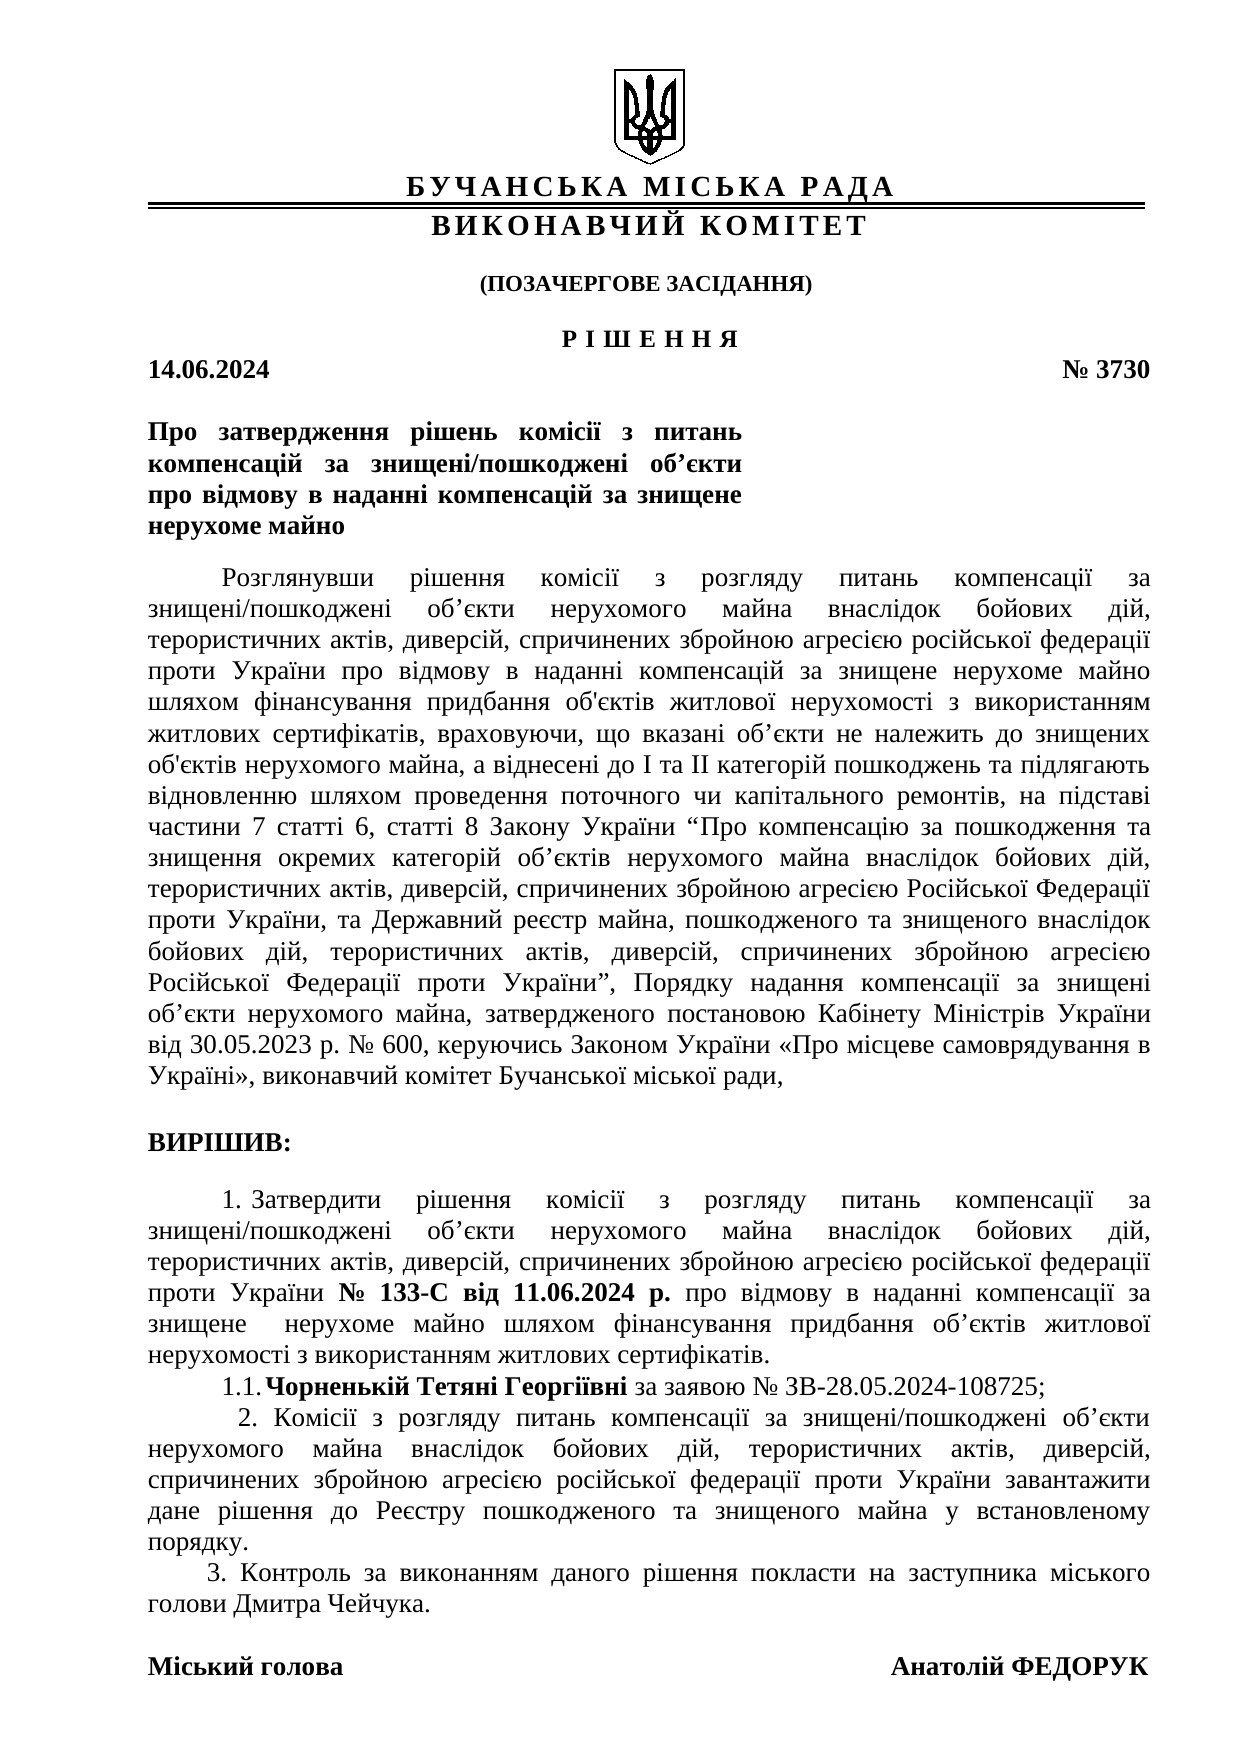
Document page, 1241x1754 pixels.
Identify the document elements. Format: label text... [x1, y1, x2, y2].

table_header ВИКОНАВЧИЙ КОМІТЕТ (ПОЗАЧЕРГОВЕ ЗАСІДАННЯ) [148, 209, 1144, 324]
text Розглянувши рішення комісії з розгляду питань компенсації за знищені/пошкоджені об’єкти нерухомого майна внаслідок бойових дій, терористичних актів, диверсій, спричинених збройною агресією російської федерації проти України про відмову в наданні компенсацій за знищене нерухоме майно шляхом фінансування придбання об'єктів житлової нерухомості з використанням житлових сертифікатів, враховуючи, що вказані об’єкти не належить до знищених об'єктів нерухомого майна, а віднесені до І та ІІ категорій пошкоджень та підлягають відновленню шляхом проведення поточного чи капітального ремонтів, на підставі частини 7 статті 6, статті 8 Закону України “Про компенсацію за пошкодження та знищення окремих категорій об’єктів нерухомого майна внаслідок бойових дій, терористичних актів, диверсій, спричинених збройною агресією Російської Федерації проти України, та Державний реєстр майна, пошкодженого та знищеного внаслідок бойових дій, терористичних актів, диверсій, спричинених збройною агресією Російської Федерації проти України”, Порядку надання компенсації за знищені об’єкти нерухомого майна, затвердженого постановою Кабінету Міністрів України від 30.05.2023 р. № 600, керуючись Законом України «Про місцеве самоврядування в Україні», виконавчий комітет Бучанської міської ради, [148, 561, 1152, 841]
text 2. Комісії з розгляду питань компенсації за знищені/пошкоджені об’єкти нерухомого майна внаслідок бойових дій, терористичних актів, диверсій, спричинених збройною агресією російської федерації проти України завантажити дане рішення до Реєстру пошкодженого та знищеного майна у встановленому порядку. [148, 1401, 1152, 1556]
text БУЧАНСЬКА МІСЬКА РАДА [148, 169, 1152, 202]
list Чорненькій Тетяні Георгіївні за заявою № ЗВ-28.05.2024-108725; [221, 1369, 1152, 1401]
text 14.06.2024 № 3730 [148, 353, 1152, 384]
text 3. Контроль за виконанням даного рішення покласти на заступника міського голови Дмитра Чейчука. [148, 1556, 1152, 1619]
text ВИРІШИВ: [148, 1126, 1152, 1157]
text РІШЕННЯ [148, 324, 1152, 353]
text Розглянувши рішення комісії з розгляду питань компенсації за знищені/пошкоджені об’єкти нерухомого майна внаслідок бойових дій, терористичних актів, диверсій, спричинених збройною агресією російської федерації проти України про відмову в наданні компенсацій за знищене нерухоме майно шляхом фінансування придбання об'єктів житлової нерухомості з використанням житлових сертифікатів, враховуючи, що вказані об’єкти не належить до знищених об'єктів нерухомого майна, а віднесені до І та ІІ категорій пошкоджень та підлягають відновленню шляхом проведення поточного чи капітального ремонтів, на підставі частини 7 статті 6, статті 8 Закону України “Про компенсацію за пошкодження та знищення окремих категорій об’єктів нерухомого майна внаслідок бойових дій, терористичних актів, диверсій, спричинених збройною агресією Російської Федерації проти України, та Державний реєстр майна, пошкодженого та знищеного внаслідок бойових дій, терористичних актів, диверсій, спричинених збройною агресією Російської Федерації проти України”, Порядку надання компенсації за знищені об’єкти нерухомого майна, затвердженого постановою Кабінету Міністрів України від 30.05.2023 р. № 600, керуючись Законом України «Про місцеве самоврядування в Україні», виконавчий комітет Бучанської міської ради, [148, 966, 1152, 1090]
text Про затвердження рішень комісії з питань компенсацій за знищені/пошкоджені об’єкти про відмову в наданні компенсацій за знищене нерухоме майно [148, 416, 743, 540]
list Затвердити рішення комісії з розгляду питань компенсації за знищені/пошкоджені об’єкти нерухомого майна внаслідок бойових дій, терористичних актів, диверсій, спричинених збройною агресією російської федерації проти України № 133-С від 11.06.2024 р. про відмову в наданні компенсації за знищене нерухоме майно шляхом фінансування придбання об’єктів житлової нерухомості з використанням житлових сертифікатів. [148, 1183, 1152, 1369]
text Міський голова Анатолій ФЕДОРУК [148, 1650, 1152, 1681]
